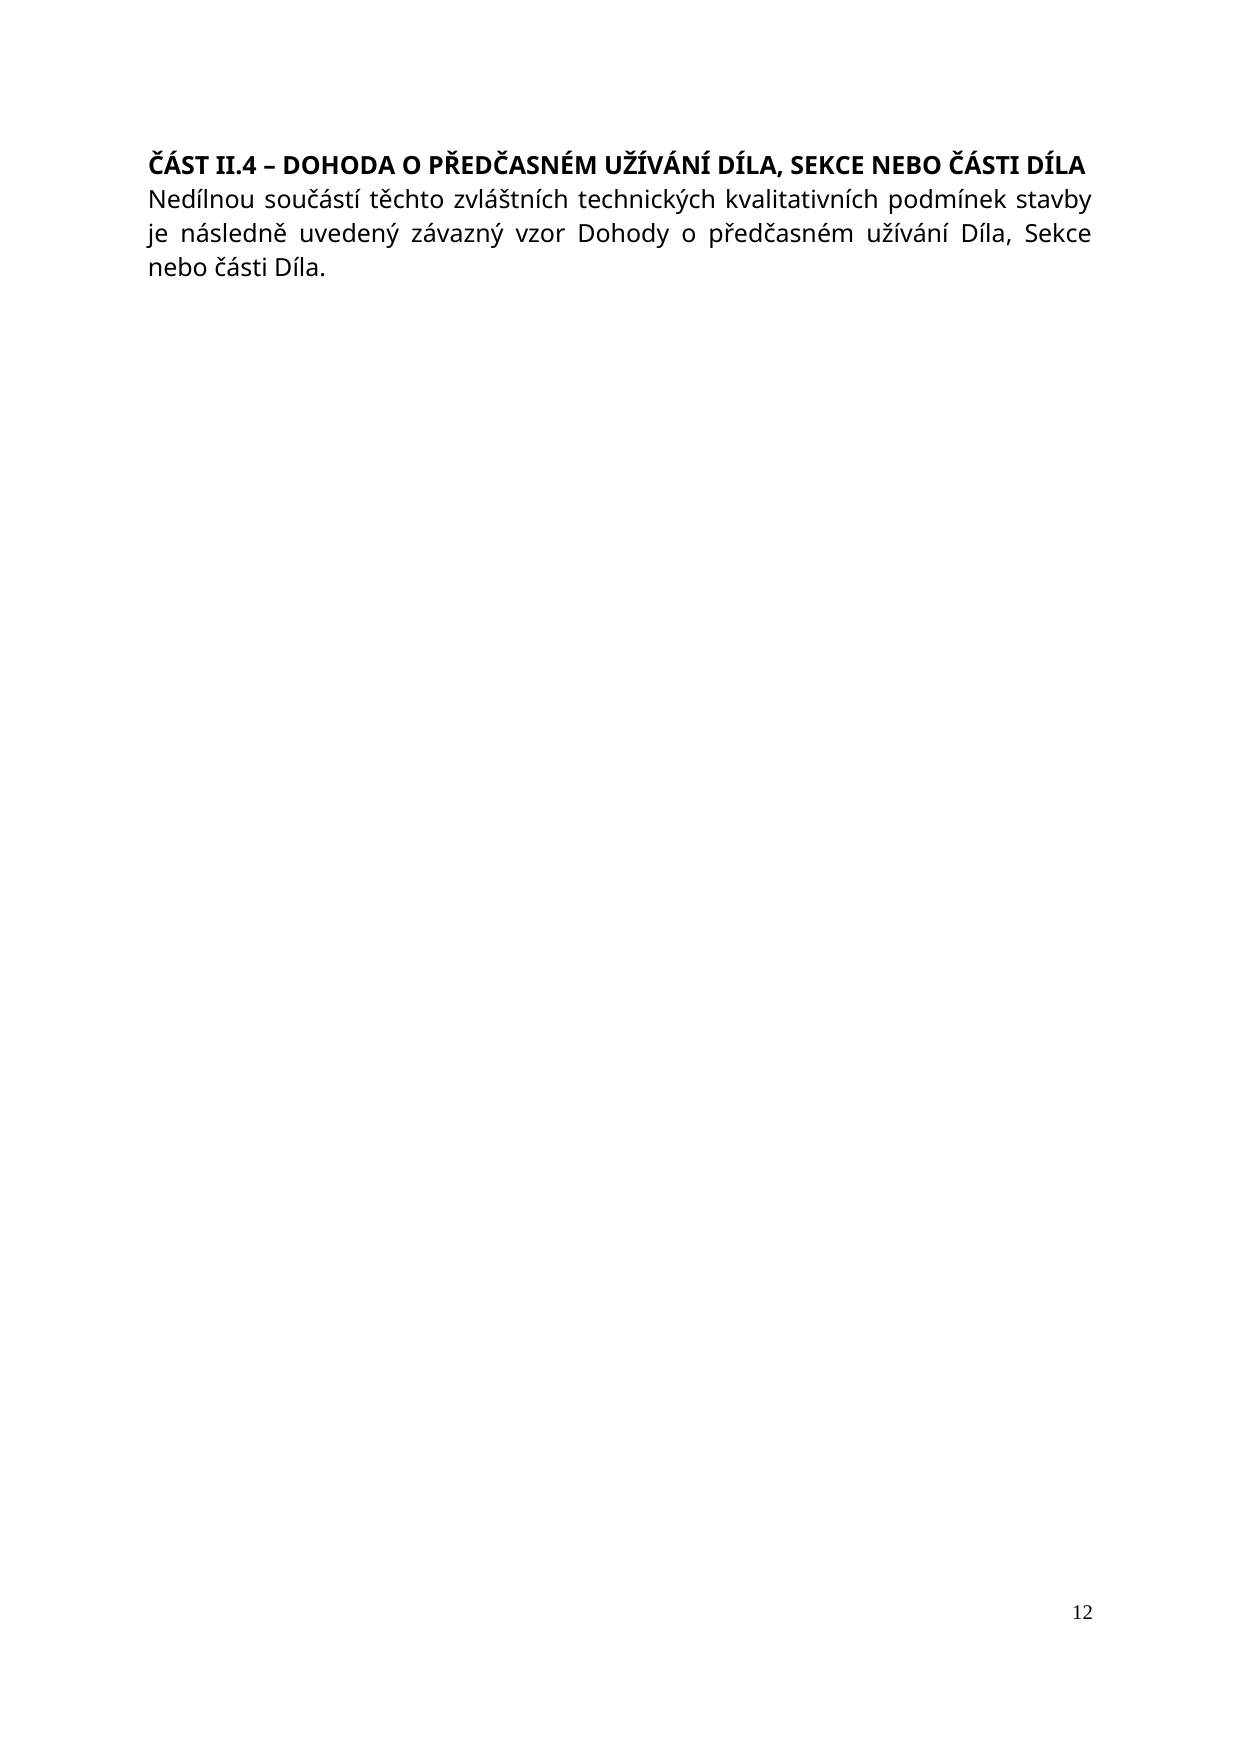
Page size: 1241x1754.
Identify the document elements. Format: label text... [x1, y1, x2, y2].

text ČÁST II.4 – Dohoda o předčasném užívání díla, sekce nebo části díla [148, 148, 1093, 182]
text Nedílnou součástí těchto zvláštních technických kvalitativních podmínek stavby je následně uvedený závazný vzor Dohody o předčasném užívání Díla, Sekce nebo části Díla. [148, 182, 1093, 284]
